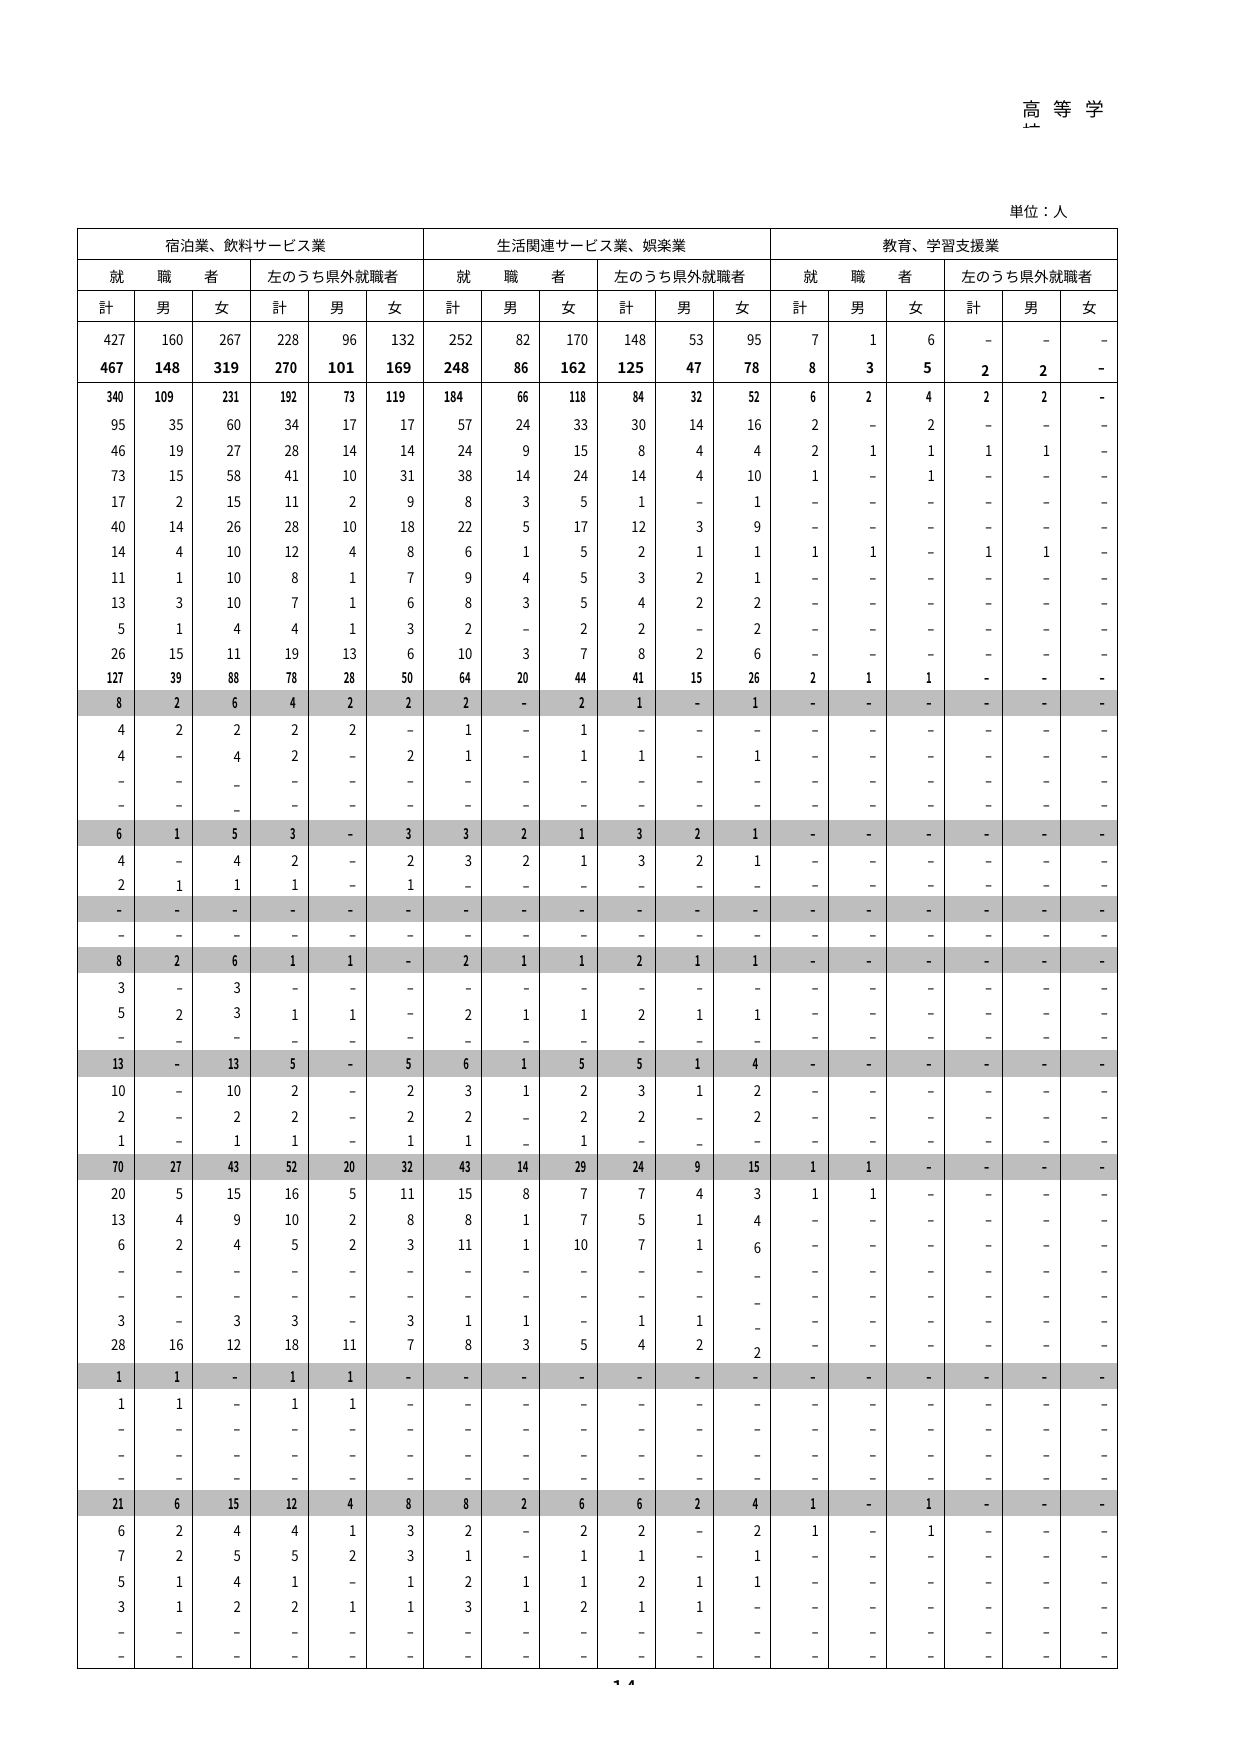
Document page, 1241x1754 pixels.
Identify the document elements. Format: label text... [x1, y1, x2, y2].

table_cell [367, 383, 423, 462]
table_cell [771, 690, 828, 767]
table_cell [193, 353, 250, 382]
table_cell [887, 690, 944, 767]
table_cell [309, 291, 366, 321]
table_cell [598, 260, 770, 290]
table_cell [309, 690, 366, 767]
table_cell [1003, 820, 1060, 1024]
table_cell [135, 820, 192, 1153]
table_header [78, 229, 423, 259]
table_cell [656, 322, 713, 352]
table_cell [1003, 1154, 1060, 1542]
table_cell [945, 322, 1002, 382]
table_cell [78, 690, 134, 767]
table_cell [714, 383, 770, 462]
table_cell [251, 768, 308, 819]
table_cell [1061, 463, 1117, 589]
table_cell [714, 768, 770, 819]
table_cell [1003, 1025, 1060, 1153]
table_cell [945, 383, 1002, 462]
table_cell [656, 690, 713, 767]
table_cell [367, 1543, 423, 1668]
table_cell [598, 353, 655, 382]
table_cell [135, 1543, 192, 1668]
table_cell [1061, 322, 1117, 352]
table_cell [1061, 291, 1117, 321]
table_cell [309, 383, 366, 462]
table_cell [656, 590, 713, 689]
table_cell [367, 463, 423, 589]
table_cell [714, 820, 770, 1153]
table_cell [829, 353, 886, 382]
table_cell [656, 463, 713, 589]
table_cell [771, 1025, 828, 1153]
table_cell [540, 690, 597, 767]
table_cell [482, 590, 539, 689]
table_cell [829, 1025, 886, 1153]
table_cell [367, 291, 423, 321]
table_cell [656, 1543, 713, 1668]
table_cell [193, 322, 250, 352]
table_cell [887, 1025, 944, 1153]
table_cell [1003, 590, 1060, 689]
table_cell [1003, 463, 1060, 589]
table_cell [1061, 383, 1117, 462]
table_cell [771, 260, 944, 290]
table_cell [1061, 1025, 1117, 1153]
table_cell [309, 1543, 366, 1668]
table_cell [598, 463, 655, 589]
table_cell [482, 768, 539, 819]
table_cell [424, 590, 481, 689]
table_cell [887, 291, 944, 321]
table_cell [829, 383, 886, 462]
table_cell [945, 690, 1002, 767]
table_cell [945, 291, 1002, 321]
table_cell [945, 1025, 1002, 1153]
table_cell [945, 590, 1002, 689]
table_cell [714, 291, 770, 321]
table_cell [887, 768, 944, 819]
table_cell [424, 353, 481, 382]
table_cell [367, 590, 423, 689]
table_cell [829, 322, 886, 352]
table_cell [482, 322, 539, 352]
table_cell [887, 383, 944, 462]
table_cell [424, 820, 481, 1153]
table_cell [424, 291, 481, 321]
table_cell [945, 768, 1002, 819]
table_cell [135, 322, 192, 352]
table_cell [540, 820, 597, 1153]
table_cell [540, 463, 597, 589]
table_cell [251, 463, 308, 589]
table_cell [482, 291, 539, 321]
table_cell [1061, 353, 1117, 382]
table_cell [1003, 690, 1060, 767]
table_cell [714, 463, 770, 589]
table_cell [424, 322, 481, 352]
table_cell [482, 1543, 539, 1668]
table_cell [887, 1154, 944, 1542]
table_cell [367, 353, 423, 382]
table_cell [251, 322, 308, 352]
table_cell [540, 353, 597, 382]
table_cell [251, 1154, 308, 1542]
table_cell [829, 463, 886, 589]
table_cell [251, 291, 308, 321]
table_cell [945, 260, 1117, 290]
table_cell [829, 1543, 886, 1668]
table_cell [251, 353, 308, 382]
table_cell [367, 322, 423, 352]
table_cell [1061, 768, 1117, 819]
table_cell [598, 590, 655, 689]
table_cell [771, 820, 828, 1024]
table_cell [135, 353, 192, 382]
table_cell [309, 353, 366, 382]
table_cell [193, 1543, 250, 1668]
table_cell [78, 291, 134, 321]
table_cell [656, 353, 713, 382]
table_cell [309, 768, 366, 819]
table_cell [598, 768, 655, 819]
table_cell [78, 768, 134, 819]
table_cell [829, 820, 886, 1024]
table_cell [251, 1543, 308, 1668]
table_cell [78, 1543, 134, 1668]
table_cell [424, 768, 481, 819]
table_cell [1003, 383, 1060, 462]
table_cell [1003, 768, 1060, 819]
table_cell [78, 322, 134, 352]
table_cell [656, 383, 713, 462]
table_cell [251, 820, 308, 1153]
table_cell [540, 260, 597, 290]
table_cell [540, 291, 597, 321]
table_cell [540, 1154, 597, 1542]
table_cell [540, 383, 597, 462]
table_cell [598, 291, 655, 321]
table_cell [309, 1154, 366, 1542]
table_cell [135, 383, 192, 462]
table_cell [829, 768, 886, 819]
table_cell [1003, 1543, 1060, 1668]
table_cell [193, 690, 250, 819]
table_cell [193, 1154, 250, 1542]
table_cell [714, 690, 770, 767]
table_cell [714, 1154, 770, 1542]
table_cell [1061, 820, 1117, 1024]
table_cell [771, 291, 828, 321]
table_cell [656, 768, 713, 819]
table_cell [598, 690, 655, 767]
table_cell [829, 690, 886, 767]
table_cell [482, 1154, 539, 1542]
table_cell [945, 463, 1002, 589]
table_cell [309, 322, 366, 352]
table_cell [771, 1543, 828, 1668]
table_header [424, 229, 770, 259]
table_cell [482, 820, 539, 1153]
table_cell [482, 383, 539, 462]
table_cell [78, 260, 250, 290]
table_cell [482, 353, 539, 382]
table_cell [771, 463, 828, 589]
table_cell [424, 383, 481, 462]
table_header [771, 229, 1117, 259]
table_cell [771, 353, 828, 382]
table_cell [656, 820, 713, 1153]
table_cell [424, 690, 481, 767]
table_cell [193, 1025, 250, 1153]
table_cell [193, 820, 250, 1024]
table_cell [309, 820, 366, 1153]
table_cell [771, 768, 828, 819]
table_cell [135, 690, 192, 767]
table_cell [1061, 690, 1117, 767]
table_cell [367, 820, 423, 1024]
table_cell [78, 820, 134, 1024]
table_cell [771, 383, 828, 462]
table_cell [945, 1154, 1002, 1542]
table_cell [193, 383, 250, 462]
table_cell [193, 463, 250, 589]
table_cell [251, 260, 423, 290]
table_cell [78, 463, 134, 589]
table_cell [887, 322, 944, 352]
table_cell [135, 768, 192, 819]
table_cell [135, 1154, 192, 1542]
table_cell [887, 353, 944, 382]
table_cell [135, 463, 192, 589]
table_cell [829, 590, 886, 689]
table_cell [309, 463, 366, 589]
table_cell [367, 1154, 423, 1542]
text 単位：人 [35, 200, 1067, 221]
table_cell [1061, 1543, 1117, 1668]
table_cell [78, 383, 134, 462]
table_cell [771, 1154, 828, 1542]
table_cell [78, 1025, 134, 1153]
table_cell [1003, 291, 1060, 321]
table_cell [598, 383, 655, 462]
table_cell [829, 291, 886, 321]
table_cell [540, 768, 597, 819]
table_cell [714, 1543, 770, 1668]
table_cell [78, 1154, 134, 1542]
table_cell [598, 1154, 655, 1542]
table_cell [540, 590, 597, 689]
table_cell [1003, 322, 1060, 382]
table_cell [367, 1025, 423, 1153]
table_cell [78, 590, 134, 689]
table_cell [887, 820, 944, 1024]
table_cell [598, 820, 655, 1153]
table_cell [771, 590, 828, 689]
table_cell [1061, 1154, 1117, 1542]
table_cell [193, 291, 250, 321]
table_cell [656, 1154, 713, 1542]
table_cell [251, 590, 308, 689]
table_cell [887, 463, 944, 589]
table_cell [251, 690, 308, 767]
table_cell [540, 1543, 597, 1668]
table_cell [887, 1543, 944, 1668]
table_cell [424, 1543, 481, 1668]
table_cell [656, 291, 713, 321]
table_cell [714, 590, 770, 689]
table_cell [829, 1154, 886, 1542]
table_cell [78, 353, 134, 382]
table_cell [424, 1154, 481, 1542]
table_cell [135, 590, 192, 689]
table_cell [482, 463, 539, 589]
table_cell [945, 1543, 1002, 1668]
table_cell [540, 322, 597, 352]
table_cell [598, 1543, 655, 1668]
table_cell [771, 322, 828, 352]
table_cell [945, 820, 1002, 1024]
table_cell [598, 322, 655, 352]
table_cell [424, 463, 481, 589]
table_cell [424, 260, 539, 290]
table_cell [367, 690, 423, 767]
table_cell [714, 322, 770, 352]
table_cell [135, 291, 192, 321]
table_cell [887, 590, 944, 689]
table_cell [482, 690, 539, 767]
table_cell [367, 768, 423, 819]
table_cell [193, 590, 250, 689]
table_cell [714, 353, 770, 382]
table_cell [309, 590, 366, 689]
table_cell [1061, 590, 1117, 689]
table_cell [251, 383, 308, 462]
